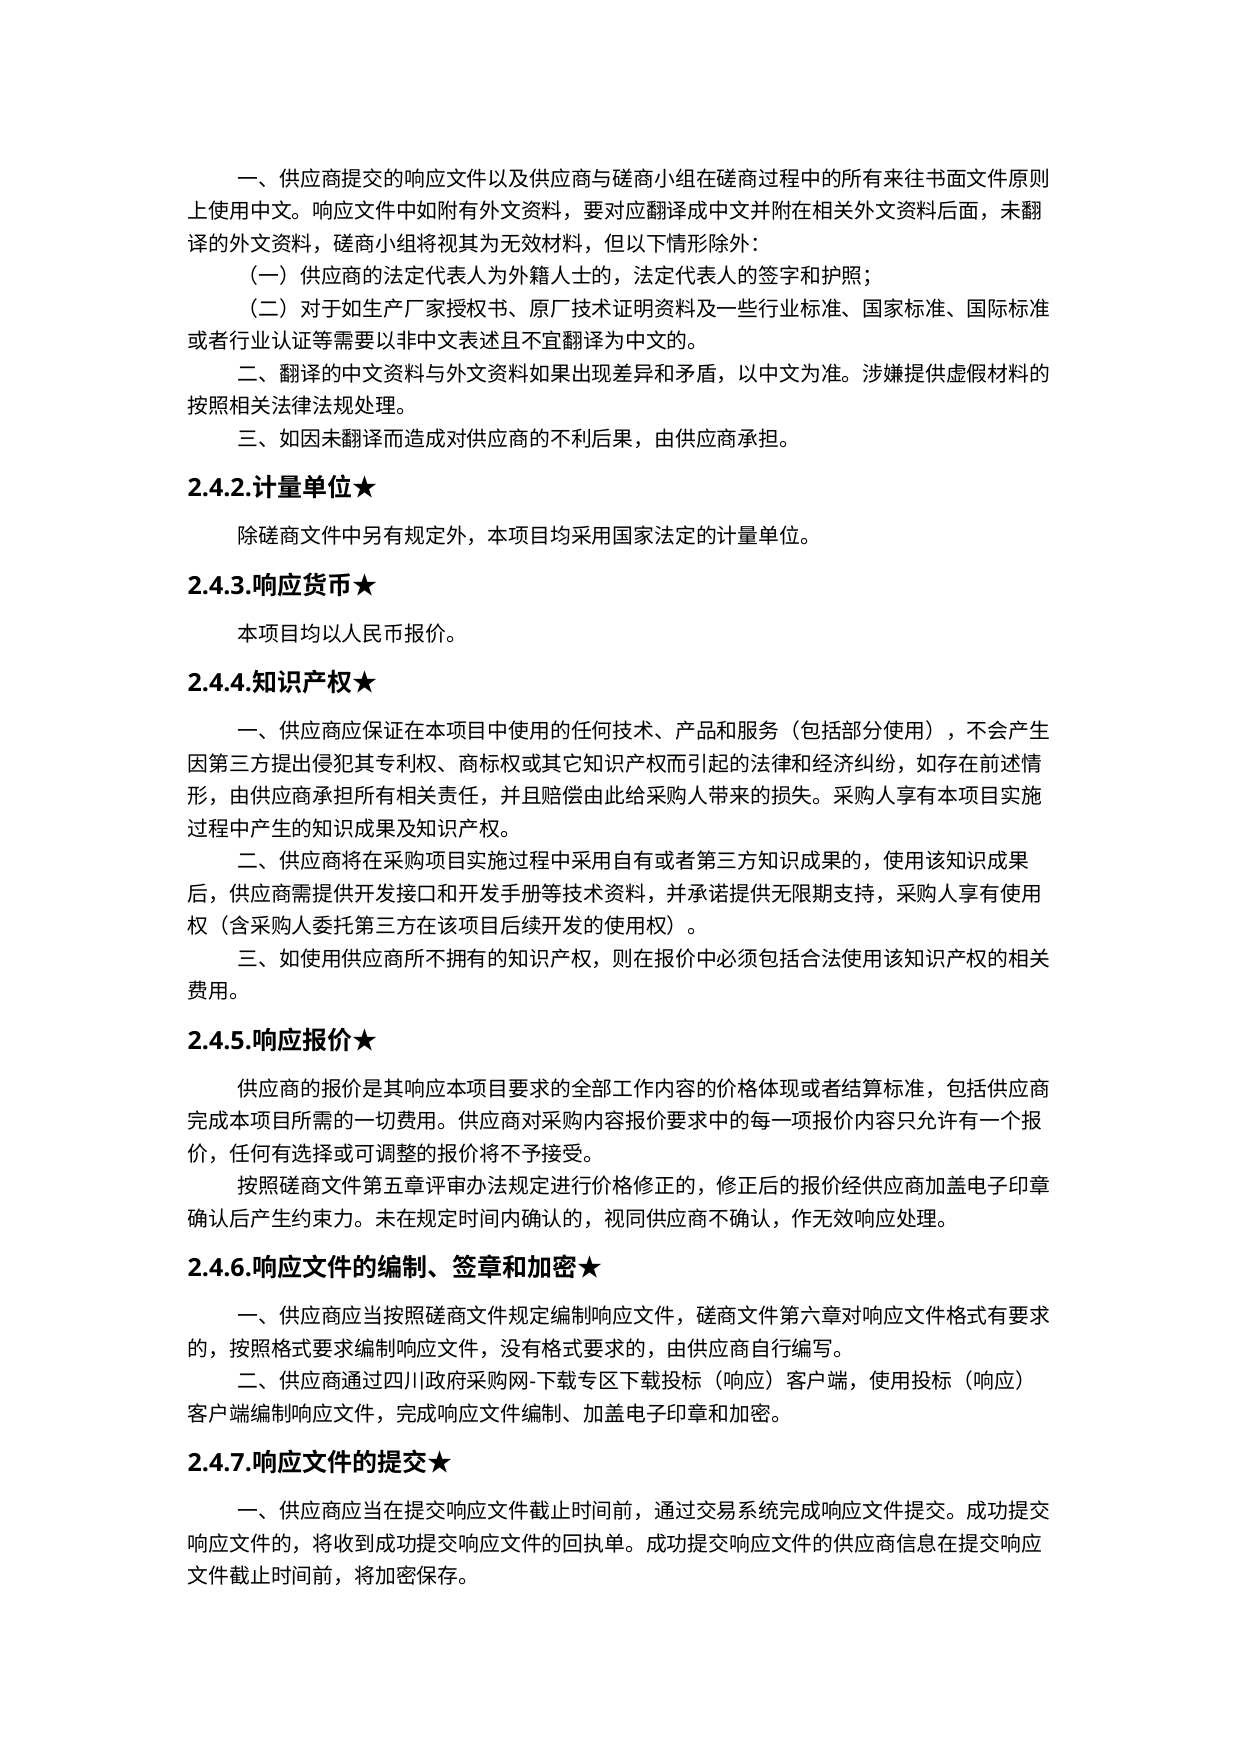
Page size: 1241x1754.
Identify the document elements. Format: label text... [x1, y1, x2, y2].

text 2.4.2.计量单位★ [187, 454, 1053, 519]
text 2.4.4.知识产权★ [187, 649, 1053, 714]
text （二）对于如生产厂家授权书、原厂技术证明资料及一些行业标准、国家标准、国际标准或者行业认证等需要以非中文表述且不宜翻译为中文的。 [187, 292, 1053, 357]
text 二、供应商通过四川政府采购网-下载专区下载投标（响应）客户端，使用投标（响应）客户端编制响应文件，完成响应文件编制、加盖电子印章和加密。 [187, 1364, 1053, 1429]
text （一）供应商的法定代表人为外籍人士的，法定代表人的签字和护照； [187, 259, 1053, 292]
text 三、如使用供应商所不拥有的知识产权，则在报价中必须包括合法使用该知识产权的相关费用。 [187, 942, 1053, 1007]
text 本项目均以人民币报价。 [187, 617, 1053, 649]
text 一、供应商应保证在本项目中使用的任何技术、产品和服务（包括部分使用），不会产生因第三方提出侵犯其专利权、商标权或其它知识产权而引起的法律和经济纠纷，如存在前述情形，由供应商承担所有相关责任，并且赔偿由此给采购人带来的损失。采购人享有本项目实施过程中产生的知识成果及知识产权。 [187, 714, 1053, 844]
text 一、供应商应当在提交响应文件截止时间前，通过交易系统完成响应文件提交。成功提交响应文件的，将收到成功提交响应文件的回执单。成功提交响应文件的供应商信息在提交响应文件截止时间前，将加密保存。 [187, 1494, 1053, 1592]
text 除磋商文件中另有规定外，本项目均采用国家法定的计量单位。 [187, 519, 1053, 552]
text 三、如因未翻译而造成对供应商的不利后果，由供应商承担。 [187, 422, 1053, 454]
text 2.4.6.响应文件的编制、签章和加密★ [187, 1234, 1053, 1299]
text 2.4.5.响应报价★ [187, 1007, 1053, 1072]
text 二、供应商将在采购项目实施过程中采用自有或者第三方知识成果的，使用该知识成果后，供应商需提供开发接口和开发手册等技术资料，并承诺提供无限期支持，采购人享有使用权（含采购人委托第三方在该项目后续开发的使用权）。 [187, 844, 1053, 942]
text 2.4.3.响应货币★ [187, 552, 1053, 617]
text 一、供应商应当按照磋商文件规定编制响应文件，磋商文件第六章对响应文件格式有要求的，按照格式要求编制响应文件，没有格式要求的，由供应商自行编写。 [187, 1299, 1053, 1364]
text 按照磋商文件第五章评审办法规定进行价格修正的，修正后的报价经供应商加盖电子印章确认后产生约束力。未在规定时间内确认的，视同供应商不确认，作无效响应处理。 [187, 1169, 1053, 1234]
text 2.4.7.响应文件的提交★ [187, 1429, 1053, 1494]
text 供应商的报价是其响应本项目要求的全部工作内容的价格体现或者结算标准，包括供应商完成本项目所需的一切费用。供应商对采购内容报价要求中的每一项报价内容只允许有一个报价，任何有选择或可调整的报价将不予接受。 [187, 1072, 1053, 1169]
text 二、翻译的中文资料与外文资料如果出现差异和矛盾，以中文为准。涉嫌提供虚假材料的按照相关法律法规处理。 [187, 357, 1053, 422]
text 一、供应商提交的响应文件以及供应商与磋商小组在磋商过程中的所有来往书面文件原则上使用中文。响应文件中如附有外文资料，要对应翻译成中文并附在相关外文资料后面，未翻译的外文资料，磋商小组将视其为无效材料，但以下情形除外： [187, 162, 1053, 259]
